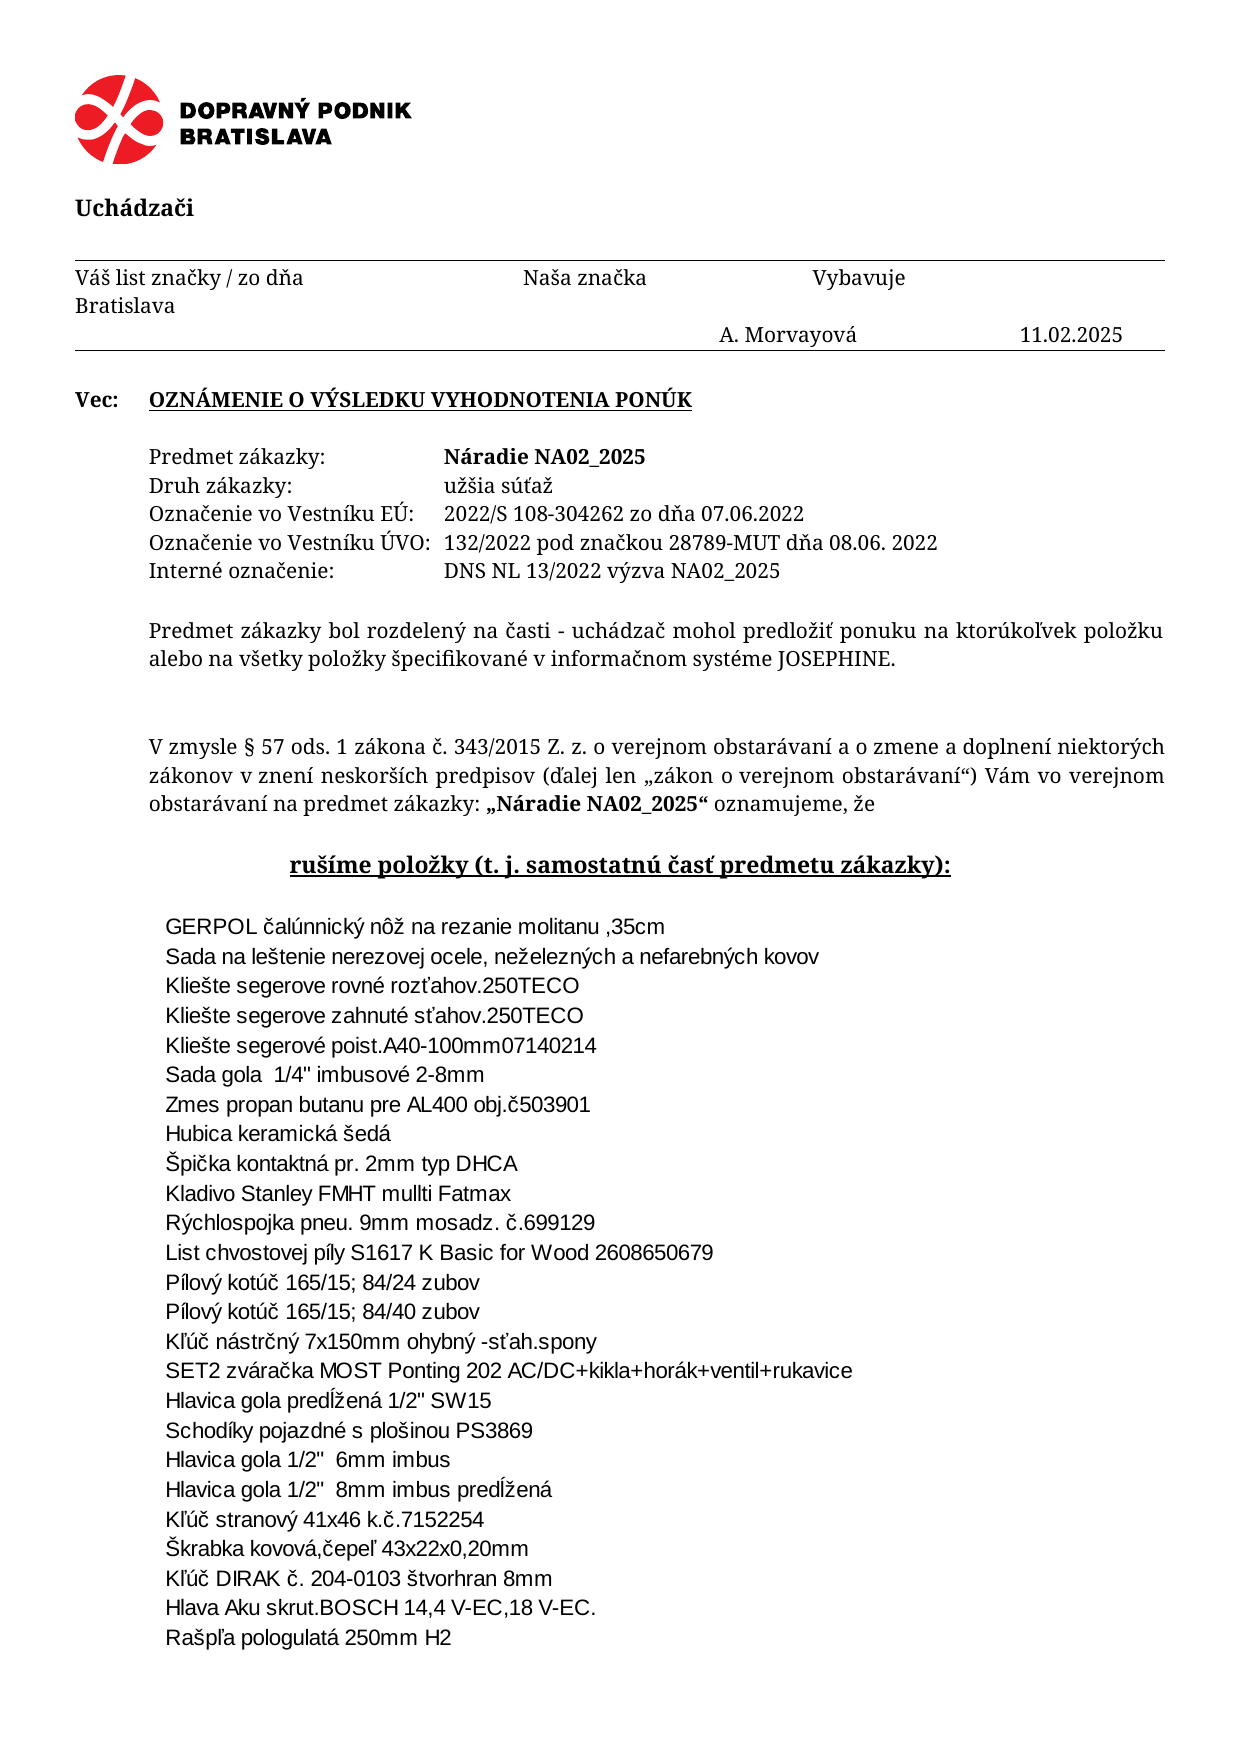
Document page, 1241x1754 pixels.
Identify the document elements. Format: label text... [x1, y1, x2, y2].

text A. Morvayová 11.02.2025 [75, 317, 1165, 350]
text Predmet zákazky bol rozdelený na časti - uchádzač mohol predložiť ponuku na ktorúkoľvek položku alebo na všetky položky špecifikované v informačnom systéme JOSEPHINE. [149, 616, 1165, 673]
text Vec: OZNÁMENIE O VÝSLEDKU VYHODNOTENIA PONÚK [75, 386, 1165, 414]
text Uchádzači [75, 193, 1165, 222]
text Označenie vo Vestníku EÚ: 2022/S 108-304262 zo dňa 07.06.2022 [75, 499, 1165, 528]
text Interné označenie: DNS NL 13/2022 výzva NA02_2025 [75, 556, 1165, 584]
text rušíme položky (t. j. samostatnú časť predmetu zákazky): [75, 849, 1165, 880]
text Označenie vo Vestníku ÚVO: 132/2022 pod značkou 28789-MUT dňa 08.06. 2022 [75, 528, 1165, 556]
text Váš list značky / zo dňa Naša značka Vybavuje Bratislava [75, 261, 1165, 317]
text V zmysle § 57 ods. 1 zákona č. 343/2015 Z. z. o verejnom obstarávaní a o zmene a doplnení niektorých zákonov v znení neskorších predpisov (ďalej len „zákon o verejnom obstarávaní“) Vám vo verejnom obstarávaní na predmet zákazky: „Náradie NA02_2025“ oznamujeme, že [149, 732, 1165, 818]
text Druh zákazky: užšia súťaž [149, 471, 1165, 499]
text Predmet zákazky: Náradie NA02_2025 [149, 442, 1165, 471]
